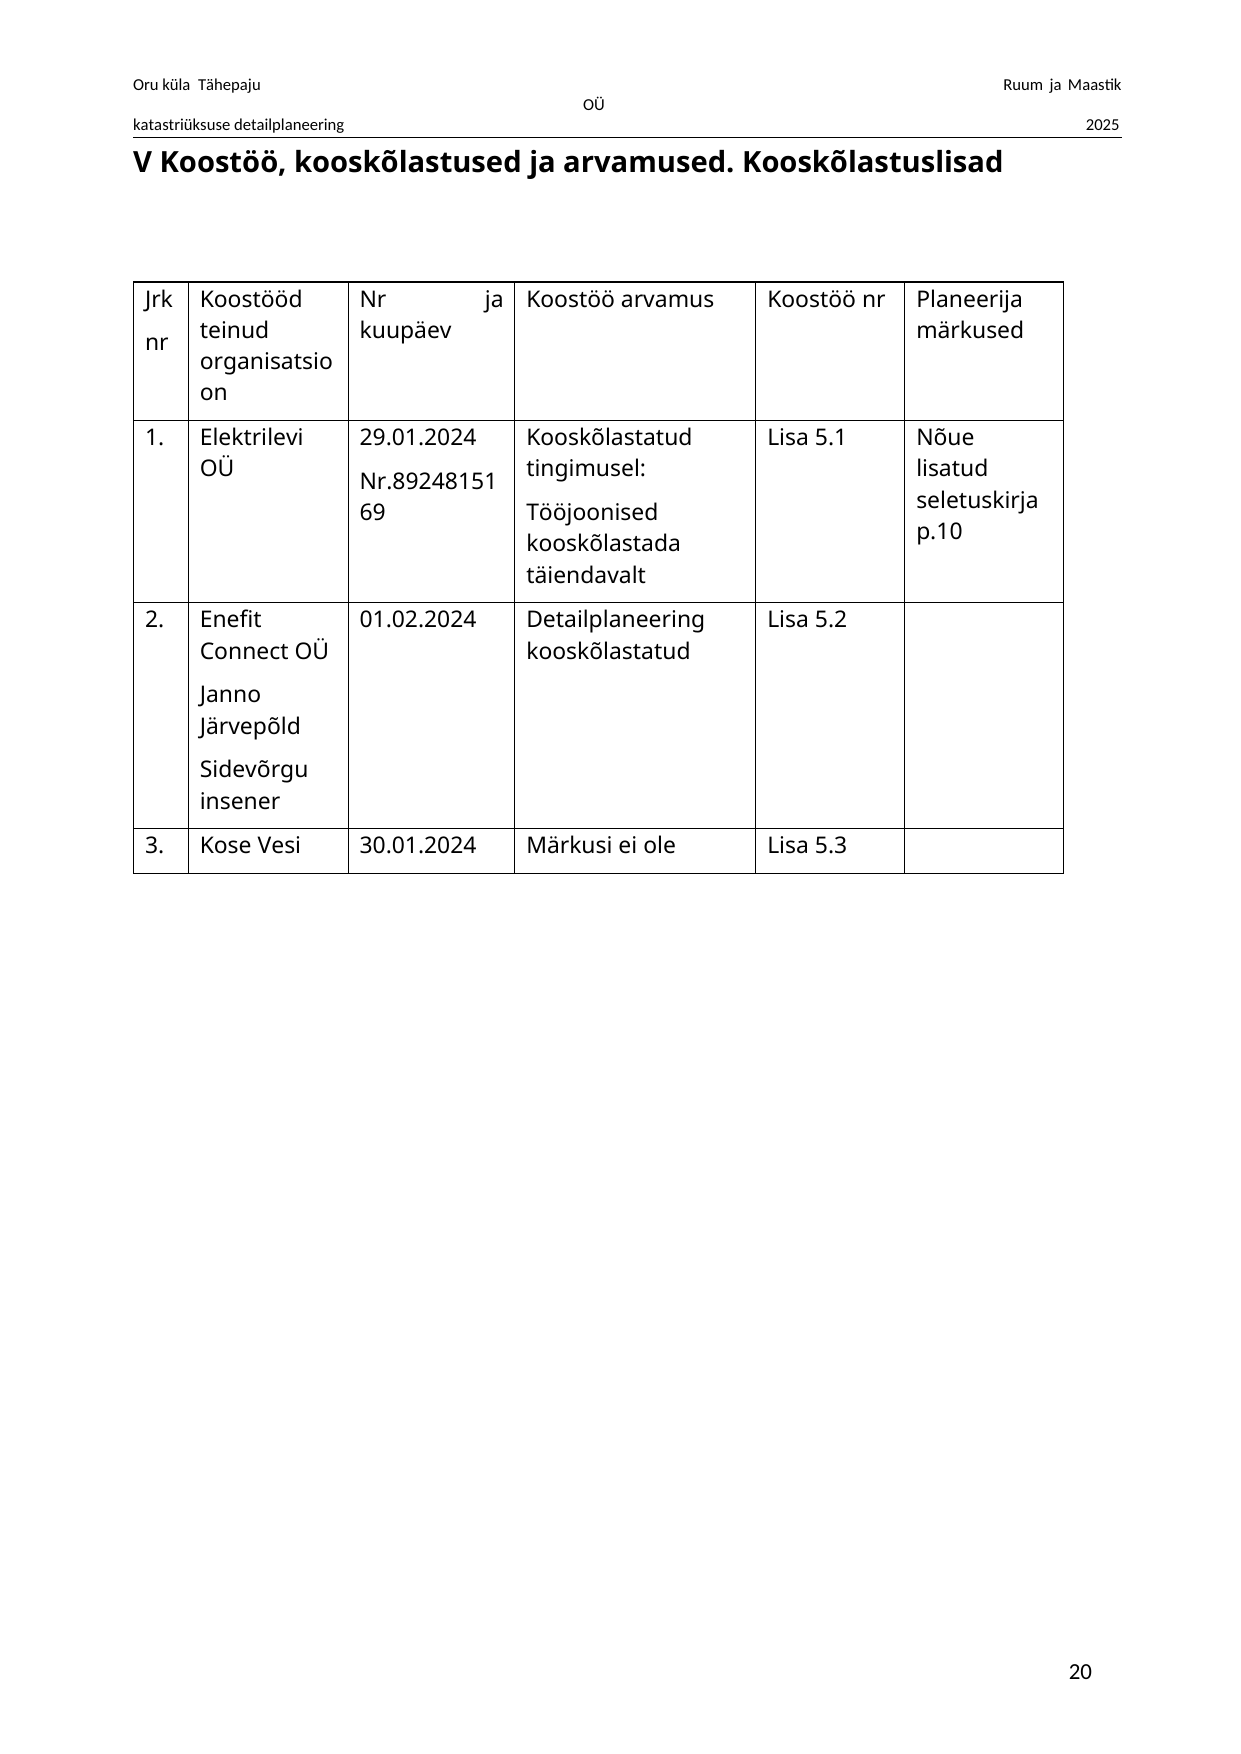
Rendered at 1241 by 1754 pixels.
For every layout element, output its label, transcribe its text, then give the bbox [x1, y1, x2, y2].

subtitle V Koostöö, kooskõlastused ja arvamused. Kooskõlastuslisad [133, 142, 1122, 181]
table_cell 30.01.2024 [349, 829, 514, 873]
table_cell 29.01.2024 Nr.8924815169 [349, 421, 514, 602]
table_cell Enefit Connect OÜ Janno Järvepõld Sidevõrgu insener [189, 603, 348, 828]
table_cell 1. [134, 421, 188, 602]
table_cell [905, 603, 1063, 828]
table_cell 3. [134, 829, 188, 873]
table_cell Lisa 5.2 [756, 603, 904, 828]
table_cell Lisa 5.1 [756, 421, 904, 602]
table_cell Nõue lisatud seletuskirja p.10 [905, 421, 1063, 602]
table_header Planeerija märkused [905, 283, 1063, 420]
table_cell 01.02.2024 [349, 603, 514, 828]
table_cell Märkusi ei ole [515, 829, 755, 873]
table_cell Detailplaneering kooskõlastatud [515, 603, 755, 828]
table_header Nr ja kuupäev [349, 283, 514, 420]
table_header Koostöö arvamus [515, 283, 755, 420]
table_cell Elektrilevi OÜ [189, 421, 348, 602]
table_header Koostööd teinud organisatsioon [189, 283, 348, 420]
table_cell [905, 829, 1063, 873]
table_cell 2. [134, 603, 188, 828]
table_cell Kooskõlastatud tingimusel: Tööjoonised kooskõlastada täiendavalt [515, 421, 755, 602]
table_header Koostöö nr [756, 283, 904, 420]
table_cell Lisa 5.3 [756, 829, 904, 873]
table_cell Kose Vesi [189, 829, 348, 873]
table_header Jrk nr [134, 283, 188, 420]
